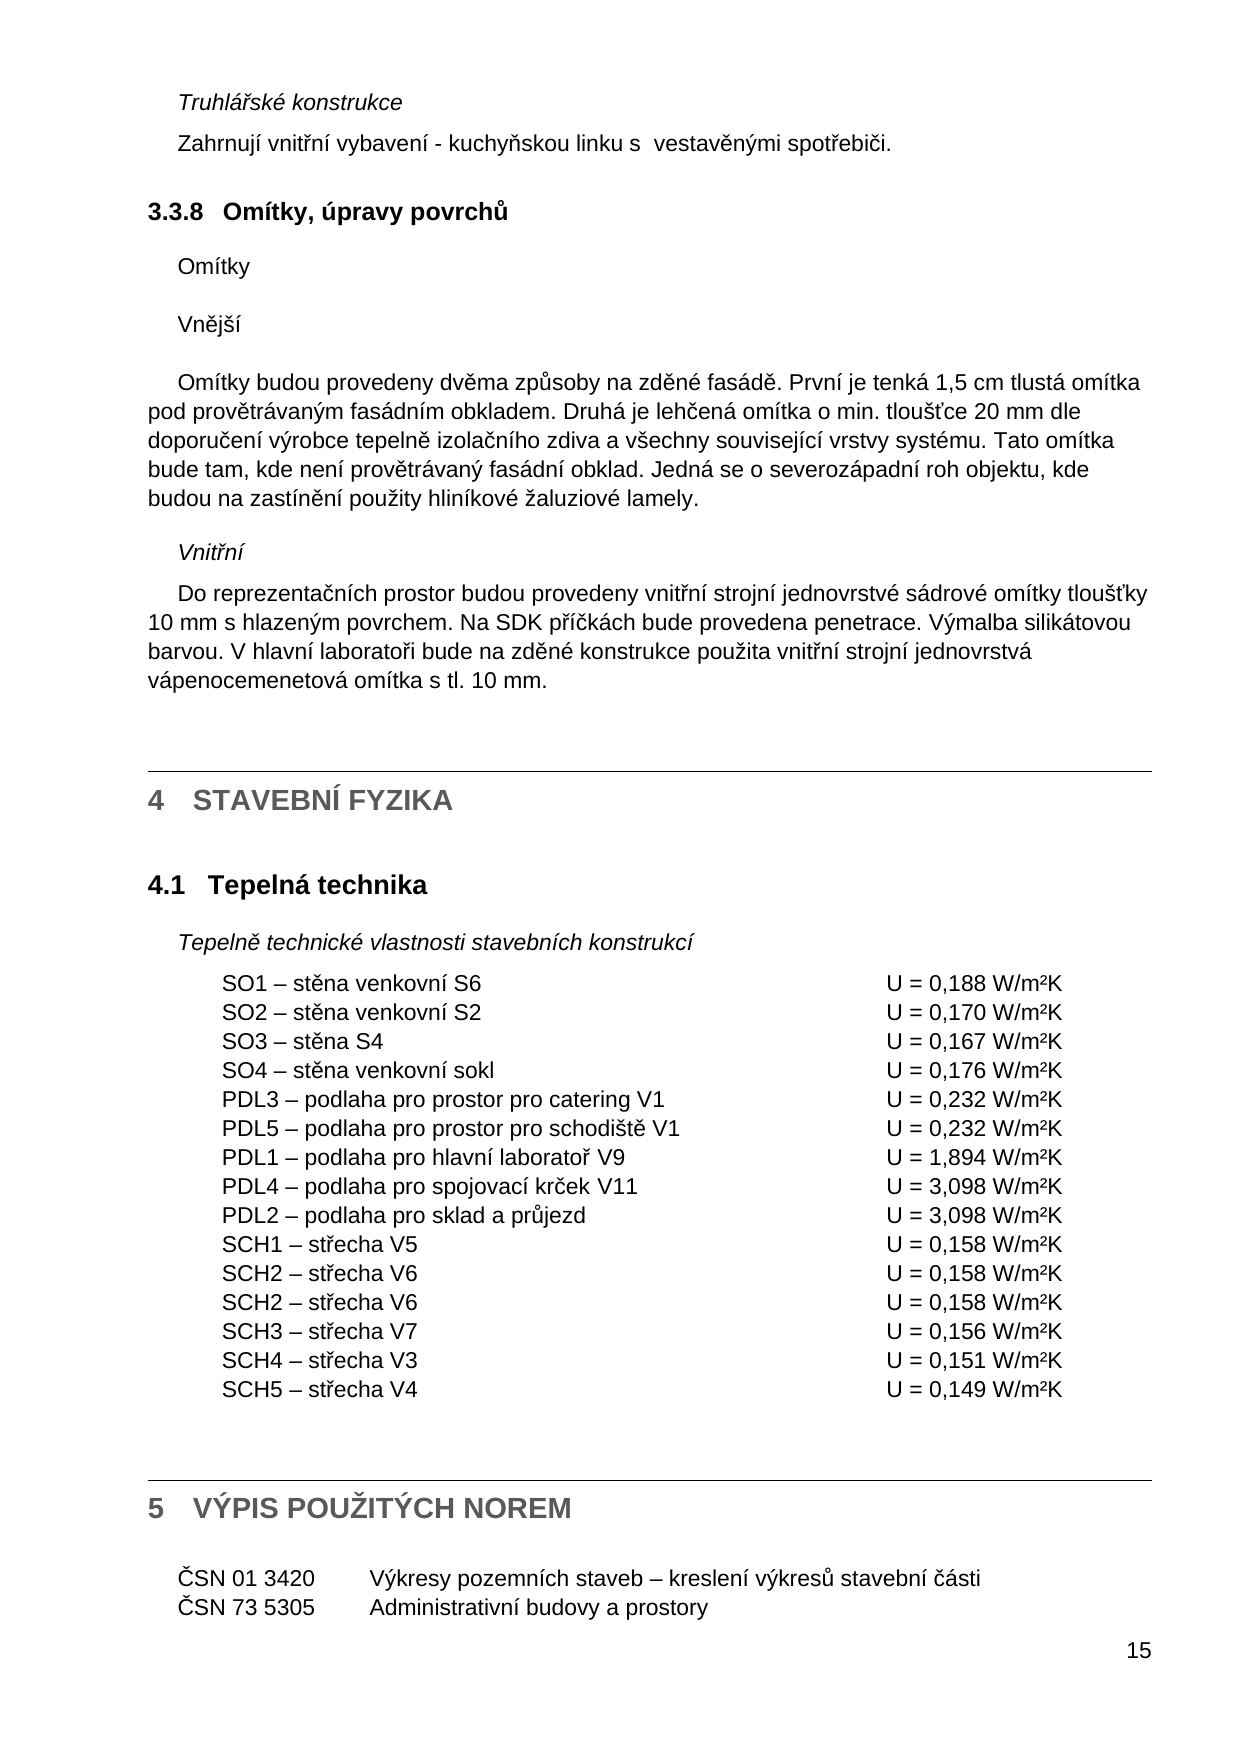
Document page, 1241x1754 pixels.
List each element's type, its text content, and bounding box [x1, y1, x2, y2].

subtitle Vnitřní [177, 539, 1152, 565]
text PDL2 – podlaha pro sklad a průjezd U = 3,098 W/m²K [148, 1202, 1152, 1228]
text Vnější [148, 311, 1152, 337]
subtitle Stavební fyzika [148, 772, 1152, 816]
text PDL1 – podlaha pro hlavní laboratoř V9 U = 1,894 W/m²K [148, 1144, 1152, 1170]
text SO3 – stěna S4 U = 0,167 W/m²K [148, 1028, 1152, 1054]
subtitle Tepelná technika [148, 869, 1152, 901]
text Do reprezentačních prostor budou provedeny vnitřní strojní jednovrstvé sádrové omítky tloušťky 10 mm s hlazeným povrchem. Na SDK příčkách bude provedena penetrace. Výmalba silikátovou barvou. V hlavní laboratoři bude na zděné konstrukce použita vnitřní strojní jednovrstvá vápenocemenetová omítka s tl. 10 mm. [148, 580, 1152, 693]
text SO4 – stěna venkovní sokl U = 0,176 W/m²K [148, 1057, 1152, 1083]
text Omítky budou provedeny dvěma způsoby na zděné fasádě. První je tenká 1,5 cm tlustá omítka pod provětrávaným fasádním obkladem. Druhá je lehčená omítka o min. tloušťce 20 mm dle doporučení výrobce tepelně izolačního zdiva a všechny související vrstvy systému. Tato omítka bude tam, kde není provětrávaný fasádní obklad. Jedná se o severozápadní roh objektu, kde budou na zastínění použity hliníkové žaluziové lamely. [148, 369, 1152, 511]
text SO2 – stěna venkovní S2 U = 0,170 W/m²K [148, 999, 1152, 1026]
text ČSN 01 3420 Výkresy pozemních staveb – kreslení výkresů stavební části [177, 1565, 1152, 1592]
text Zahrnují vnitřní vybavení - kuchyňskou linku s vestavěnými spotřebiči. [148, 130, 1152, 156]
text Omítky [148, 253, 1152, 279]
text PDL3 – podlaha pro prostor pro catering V1 U = 0,232 W/m²K [148, 1086, 1152, 1112]
text SCH5 – střecha V4 U = 0,149 W/m²K [148, 1376, 1152, 1402]
subtitle Omítky, úpravy povrchů [148, 197, 1152, 225]
text SCH3 – střecha V7 U = 0,156 W/m²K [148, 1318, 1152, 1344]
text SCH2 – střecha V6 U = 0,158 W/m²K [148, 1289, 1152, 1315]
text PDL4 – podlaha pro spojovací krček V11 U = 3,098 W/m²K [148, 1173, 1152, 1199]
subtitle Truhlářské konstrukce [177, 89, 1152, 115]
text ČSN 73 5305 Administrativní budovy a prostory [177, 1594, 1152, 1621]
text SO1 – stěna venkovní S6 U = 0,188 W/m²K [148, 970, 1152, 997]
subtitle Tepelně technické vlastnosti stavebních konstrukcí [177, 929, 1152, 955]
text PDL5 – podlaha pro prostor pro schodiště V1 U = 0,232 W/m²K [148, 1115, 1152, 1141]
text SCH1 – střecha V5 U = 0,158 W/m²K SCH2 – střecha V6 U = 0,158 W/m²K [148, 1231, 1152, 1286]
subtitle Výpis použitých norem [148, 1481, 1152, 1524]
text SCH4 – střecha V3 U = 0,151 W/m²K [148, 1347, 1152, 1373]
